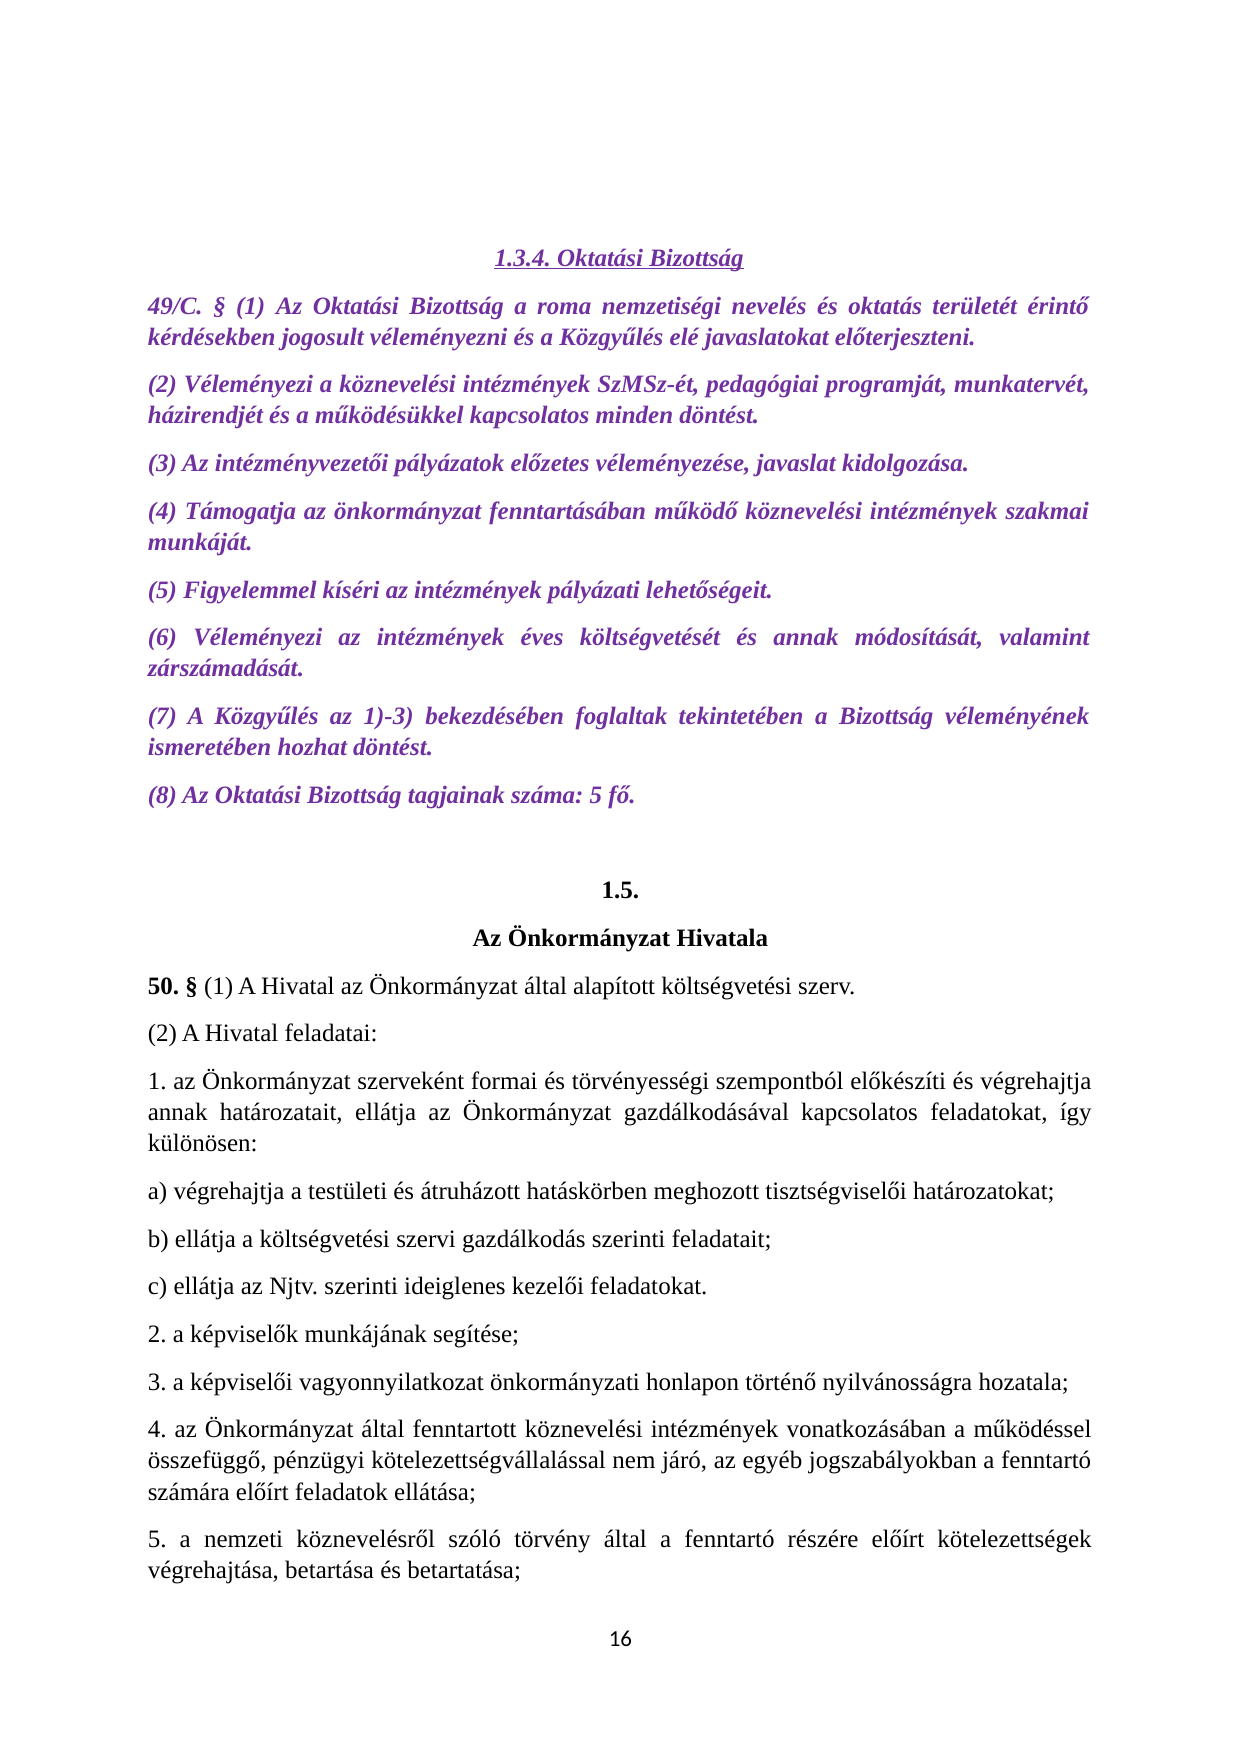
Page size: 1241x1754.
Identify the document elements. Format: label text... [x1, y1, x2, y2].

text c) ellátja az Njtv. szerinti ideiglenes kezelői feladatokat. [148, 1271, 1093, 1300]
text b) ellátja a költségvetési szervi gazdálkodás szerinti feladatait; [148, 1224, 1093, 1252]
text 1. az Önkormányzat szerveként formai és törvényességi szempontból előkészíti és végrehajtja annak határozatait, ellátja az Önkormányzat gazdálkodásával kapcsolatos feladatokat, így különösen: [148, 1066, 1093, 1157]
text 1.3.4. Oktatási Bizottság [148, 243, 1093, 272]
text 1.5. [148, 875, 1093, 904]
text 49/C. § (1) Az Oktatási Bizottság a roma nemzetiségi nevelés és oktatás területét érintő kérdésekben jogosult véleményezni és a Közgyűlés elé javaslatokat előterjeszteni. [148, 291, 1093, 351]
text (2) Véleményezi a köznevelési intézmények SzMSz-ét, pedagógiai programját, munkatervét, házirendjét és a működésükkel kapcsolatos minden döntést. [148, 369, 1093, 429]
text (5) Figyelemmel kíséri az intézmények pályázati lehetőségeit. [148, 575, 1093, 603]
text (4) Támogatja az önkormányzat fenntartásában működő köznevelési intézmények szakmai munkáját. [148, 496, 1093, 556]
text (2) A Hivatal feladatai: [148, 1018, 1093, 1047]
text 50. § (1) A Hivatal az Önkormányzat által alapított költségvetési szerv. [148, 971, 1093, 999]
text Az Önkormányzat Hivatala [148, 923, 1093, 952]
text a) végrehajtja a testületi és átruházott hatáskörben meghozott tisztségviselői határozatokat; [148, 1176, 1093, 1205]
text 5. a nemzeti köznevelésről szóló törvény által a fenntartó részére előírt kötelezettségek végrehajtása, betartása és betartatása; [148, 1524, 1093, 1584]
text 3. a képviselői vagyonnyilatkozat önkormányzati honlapon történő nyilvánosságra hozatala; [148, 1367, 1093, 1396]
text 2. a képviselők munkájának segítése; [148, 1319, 1093, 1348]
text (7) A Közgyűlés az 1)-3) bekezdésében foglaltak tekintetében a Bizottság véleményének ismeretében hozhat döntést. [148, 701, 1093, 761]
text 4. az Önkormányzat által fenntartott köznevelési intézmények vonatkozásában a működéssel összefüggő, pénzügyi kötelezettségvállalással nem járó, az egyéb jogszabályokban a fenntartó számára előírt feladatok ellátása; [148, 1414, 1093, 1505]
text (6) Véleményezi az intézmények éves költségvetését és annak módosítását, valamint zárszámadását. [148, 622, 1093, 682]
text (8) Az Oktatási Bizottság tagjainak száma: 5 fő. [148, 780, 1093, 809]
text (3) Az intézményvezetői pályázatok előzetes véleményezése, javaslat kidolgozása. [148, 448, 1093, 477]
